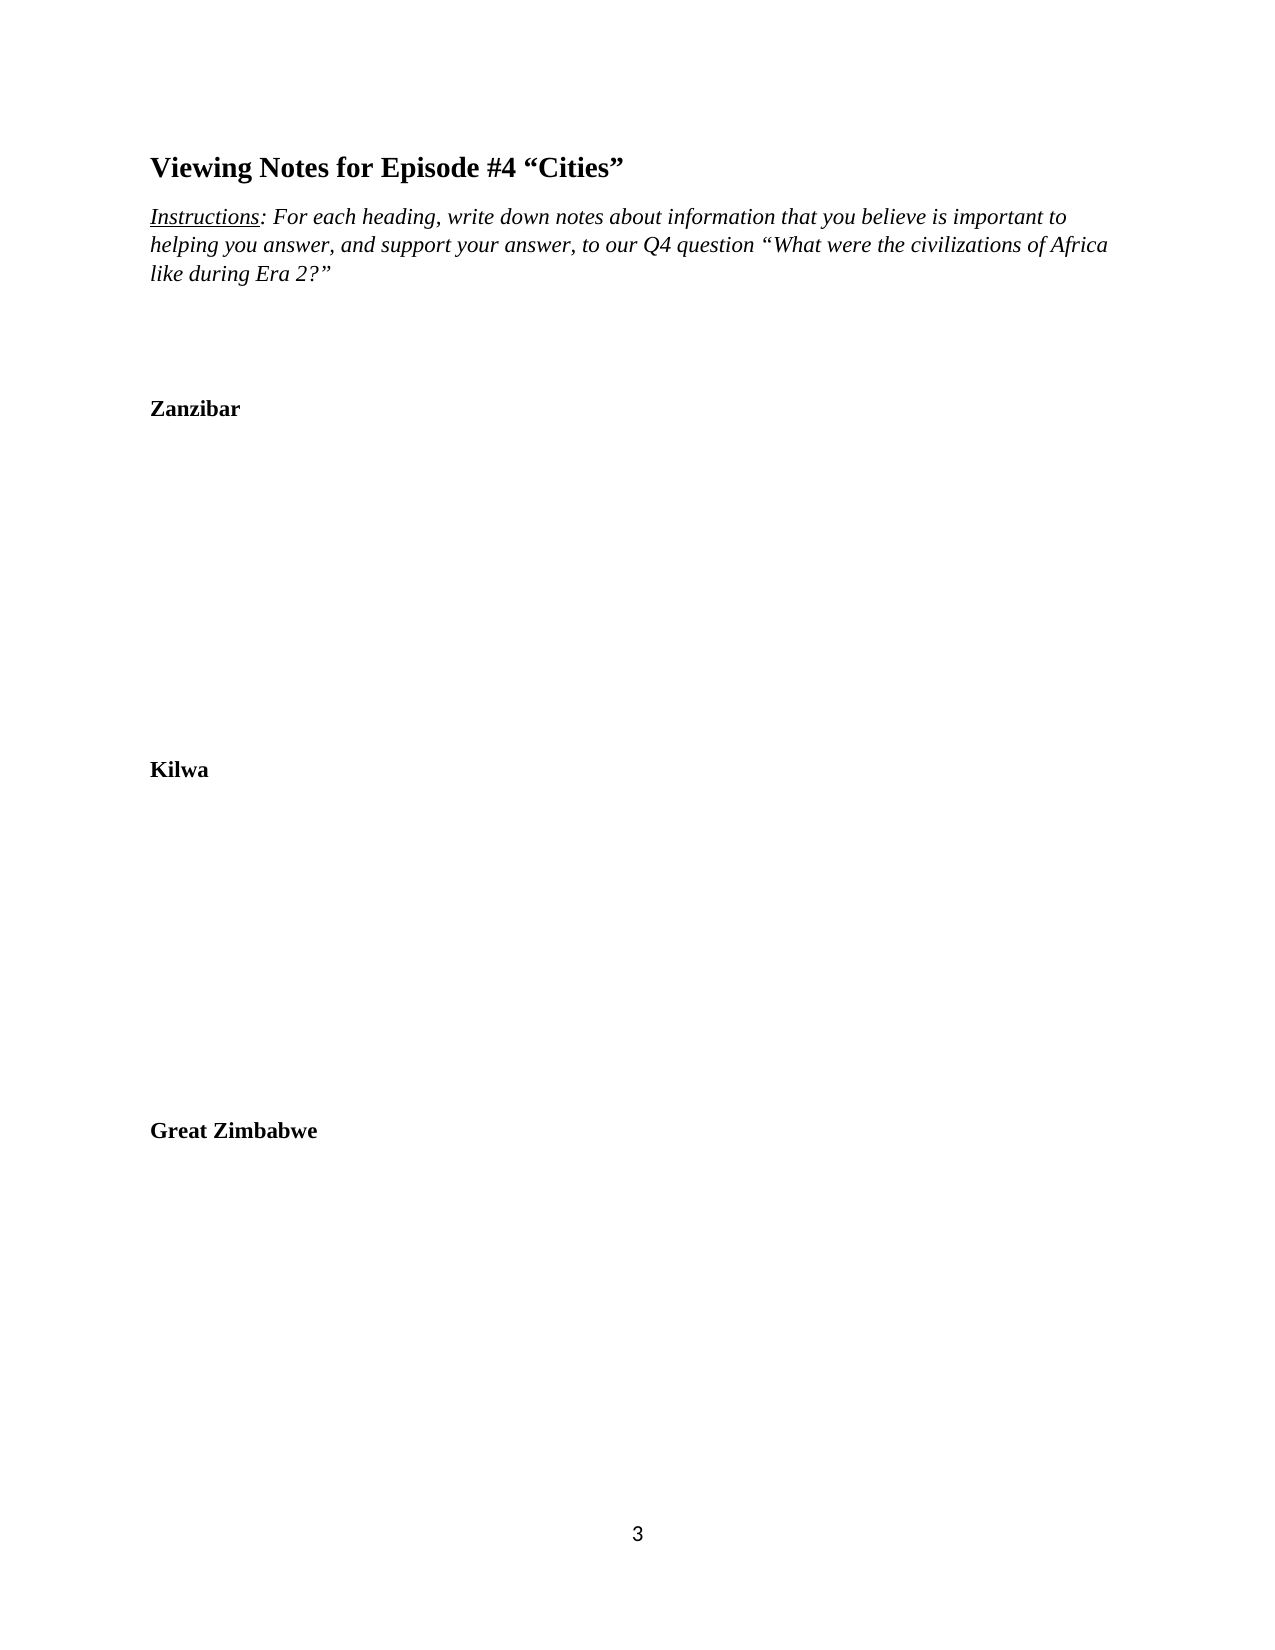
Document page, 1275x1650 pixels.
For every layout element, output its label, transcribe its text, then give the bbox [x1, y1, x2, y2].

text Viewing Notes for Episode #4 “Cities” [150, 150, 1125, 183]
text Instructions: For each heading, write down notes about information that you believe is important to helping you answer, and support your answer, to our Q4 question “What were the civilizations of Africa like during Era 2?” [150, 203, 1125, 286]
text Kilwa [150, 756, 1125, 782]
text Great Zimbabwe [150, 1117, 1125, 1143]
text Zanzibar [150, 395, 1125, 421]
